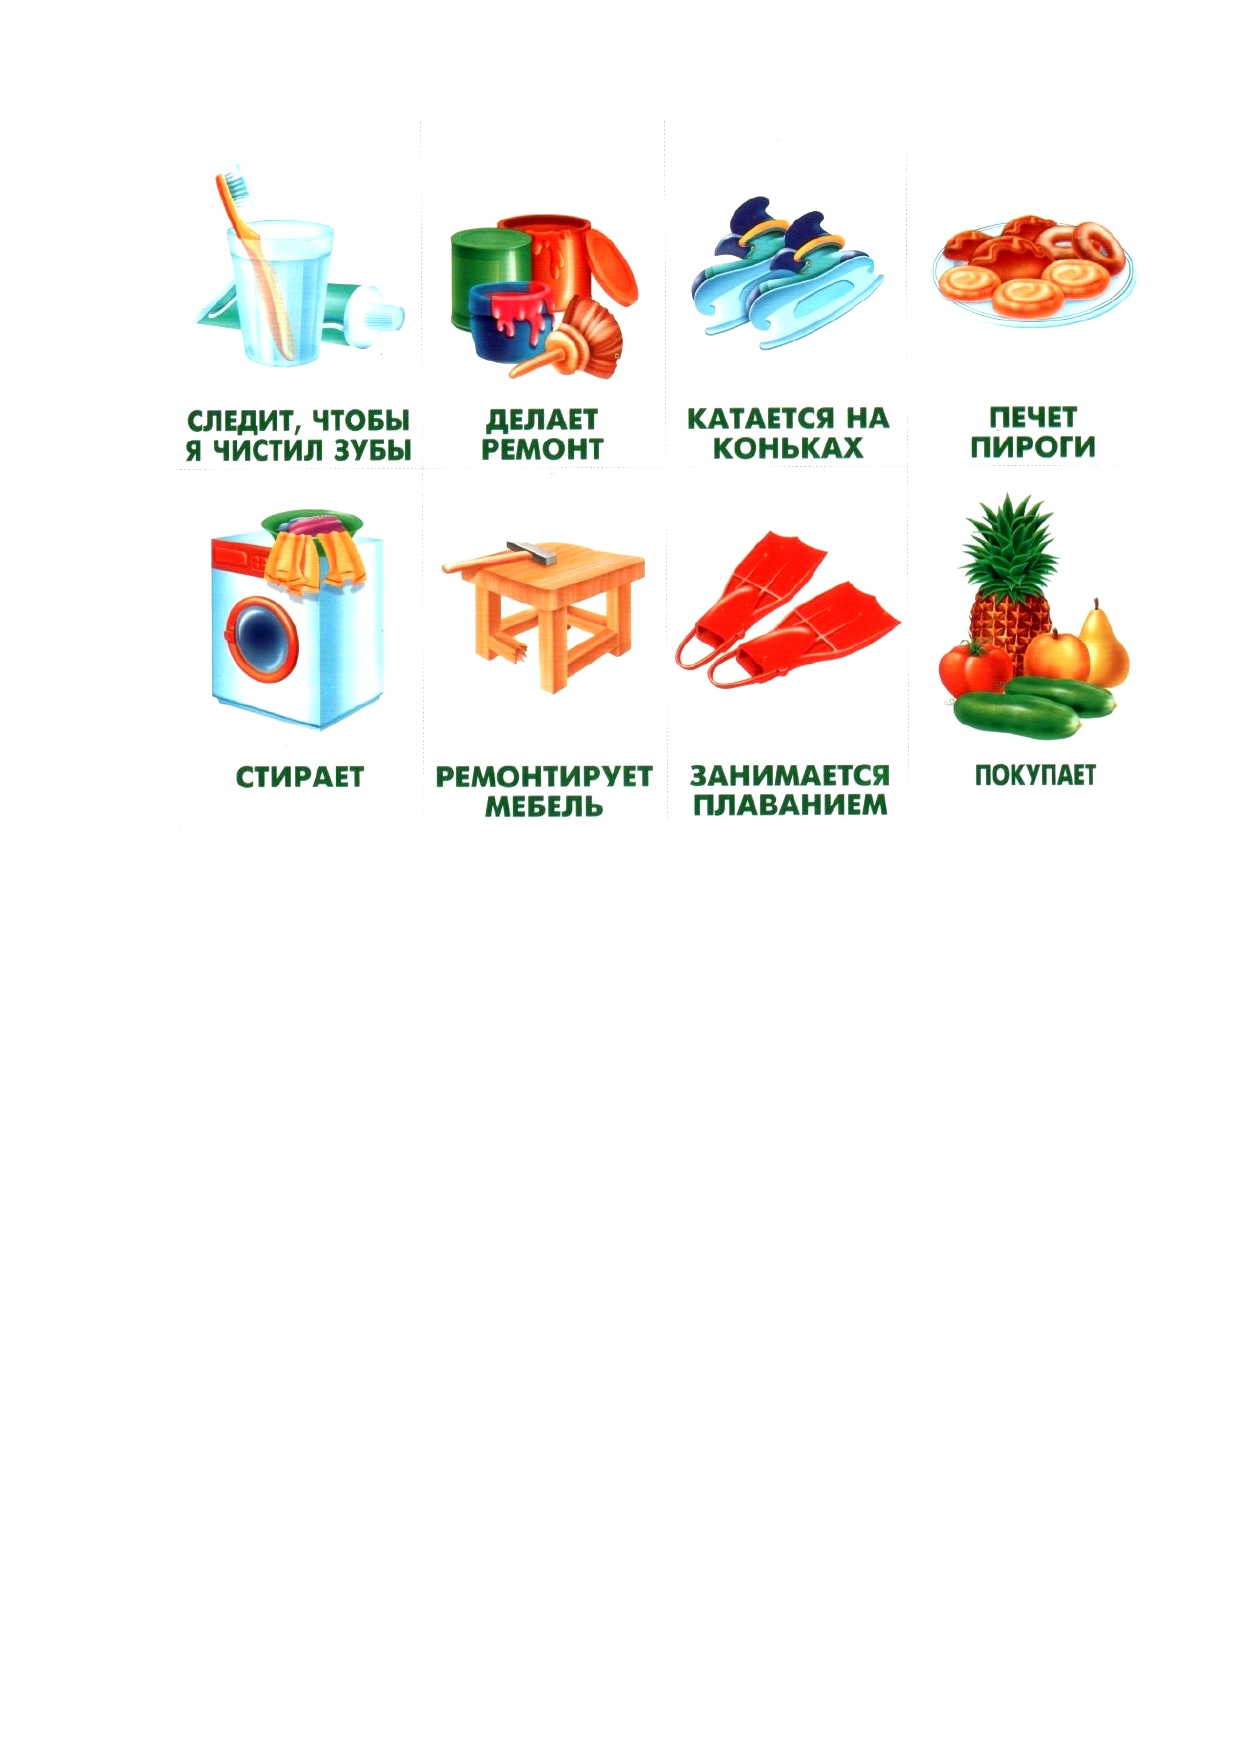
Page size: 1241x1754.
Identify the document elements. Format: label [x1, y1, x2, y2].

picture [177, 118, 1152, 826]
